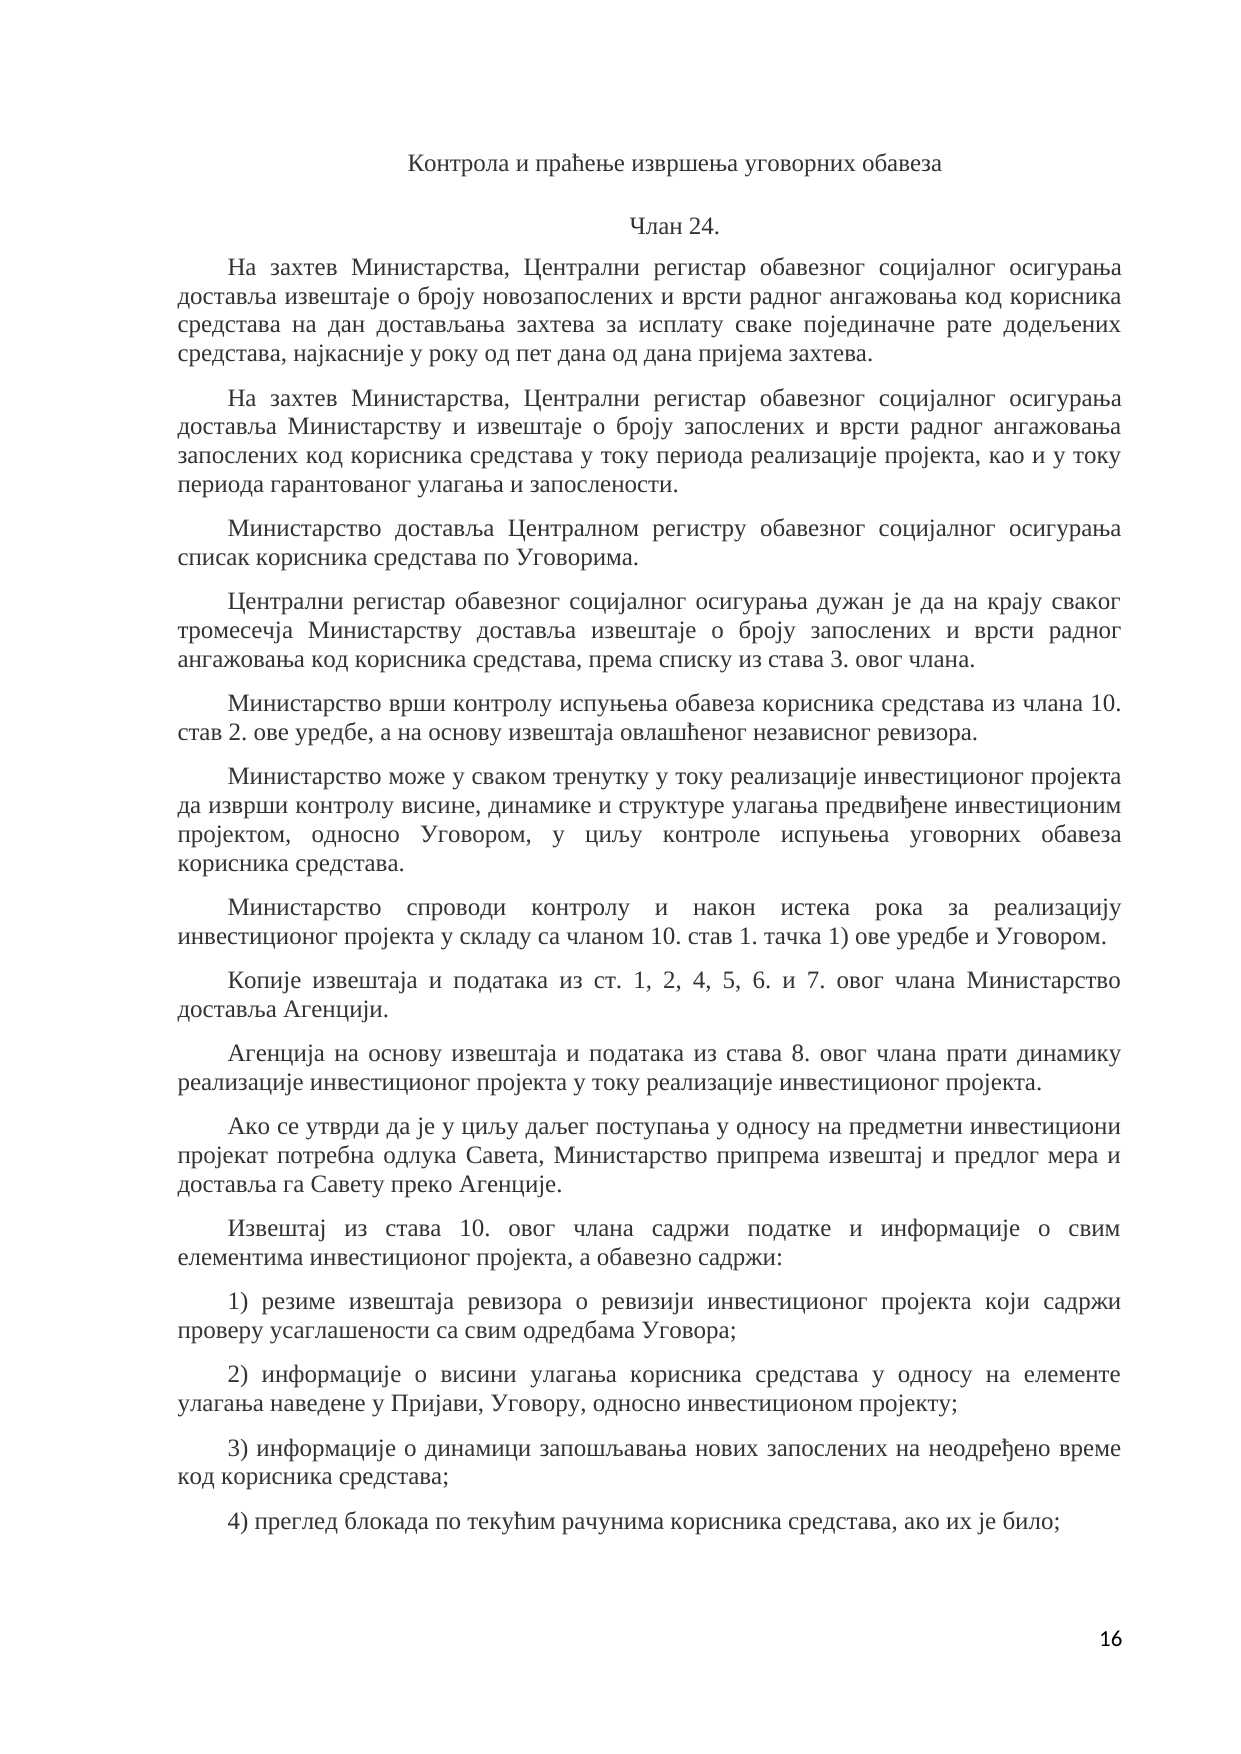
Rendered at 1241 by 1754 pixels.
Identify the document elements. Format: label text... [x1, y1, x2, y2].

text Агенција на основу извештаја и података из става 8. овог члана прати динамику реализације инвестиционог пројекта у току реализације инвестиционог пројекта. [177, 1038, 1122, 1096]
text На захтев Министарства, Централни регистар обавезног социјалног осигурања доставља Министарству и извештаје о броју запослених и врсти радног ангажовања запослених код корисника средстава у току периода реализације пројекта, као и у току периода гарантованог улагања и запослености. [177, 383, 1122, 498]
text 2) информације о висини улагања корисника средстава у односу на елементе улагања наведене у Пријави, Уговору, односно инвестиционом пројекту; [177, 1359, 1122, 1417]
text Министарство може у сваком тренутку у току реализације инвестиционог пројекта да изврши контролу висине, динамике и структуре улагања предвиђене инвестиционим пројектом, односно Уговором, у циљу контроле испуњења уговорних обавеза корисника средстава. [177, 761, 1122, 876]
text На захтев Министарства, Централни регистар обавезног социјалног осигурања доставља извештаје о броју новозапослених и врсти радног ангажовања код корисника средстава на дан достављања захтева за исплату сваке појединачне рате додељених средстава, најкасније у року од пет дана од дана пријема захтева. [177, 252, 1122, 367]
text Министарство доставља Централном регистру обавезног социјалног осигурања списак корисника средстава по Уговорима. [177, 513, 1122, 571]
text Извештај из става 10. овог члана садржи податке и информације о свим елементима инвестиционог пројекта, а обавезно садржи: [177, 1213, 1122, 1271]
text 3) информације о динамици запошљавања нових запослених на неодређено време код корисника средстава; [177, 1433, 1122, 1490]
text Министарство спроводи контролу и након истека рока за реализацију инвестиционог пројекта у складу са чланом 10. став 1. тачка 1) ове уредбе и Уговором. [177, 892, 1122, 949]
text 1) резиме извештаја ревизора о ревизији инвестиционог пројекта који садржи проверу усаглашености са свим одредбама Уговора; [177, 1286, 1122, 1344]
text Контрола и праћење извршења уговорних обавеза [177, 148, 1122, 176]
text Централни регистар обавезног социјалног осигурања дужан је да на крају сваког тромесечја Министарству доставља извештаје о броју запослених и врсти радног ангажовања код корисника средстава, према списку из става 3. овог члана. [177, 586, 1122, 673]
text Министарство врши контролу испуњења обавеза корисника средстава из члана 10. став 2. ове уредбе, а на основу извештаја овлашћеног независног ревизора. [177, 688, 1122, 746]
text 4) преглед блокада по текућим рачунима корисника средстава, ако их је било; [177, 1506, 1122, 1534]
text Ако се утврди да је у циљу даљег поступања у односу на предметни инвестициони пројекат потребна одлука Савета, Министарство припрема извештај и предлог мера и доставља га Савету преко Агенције. [177, 1111, 1122, 1198]
text Копије извештаја и података из ст. 1, 2, 4, 5, 6. и 7. овог члана Министарство доставља Агенцији. [177, 965, 1122, 1023]
text Члан 24. [177, 211, 1122, 239]
